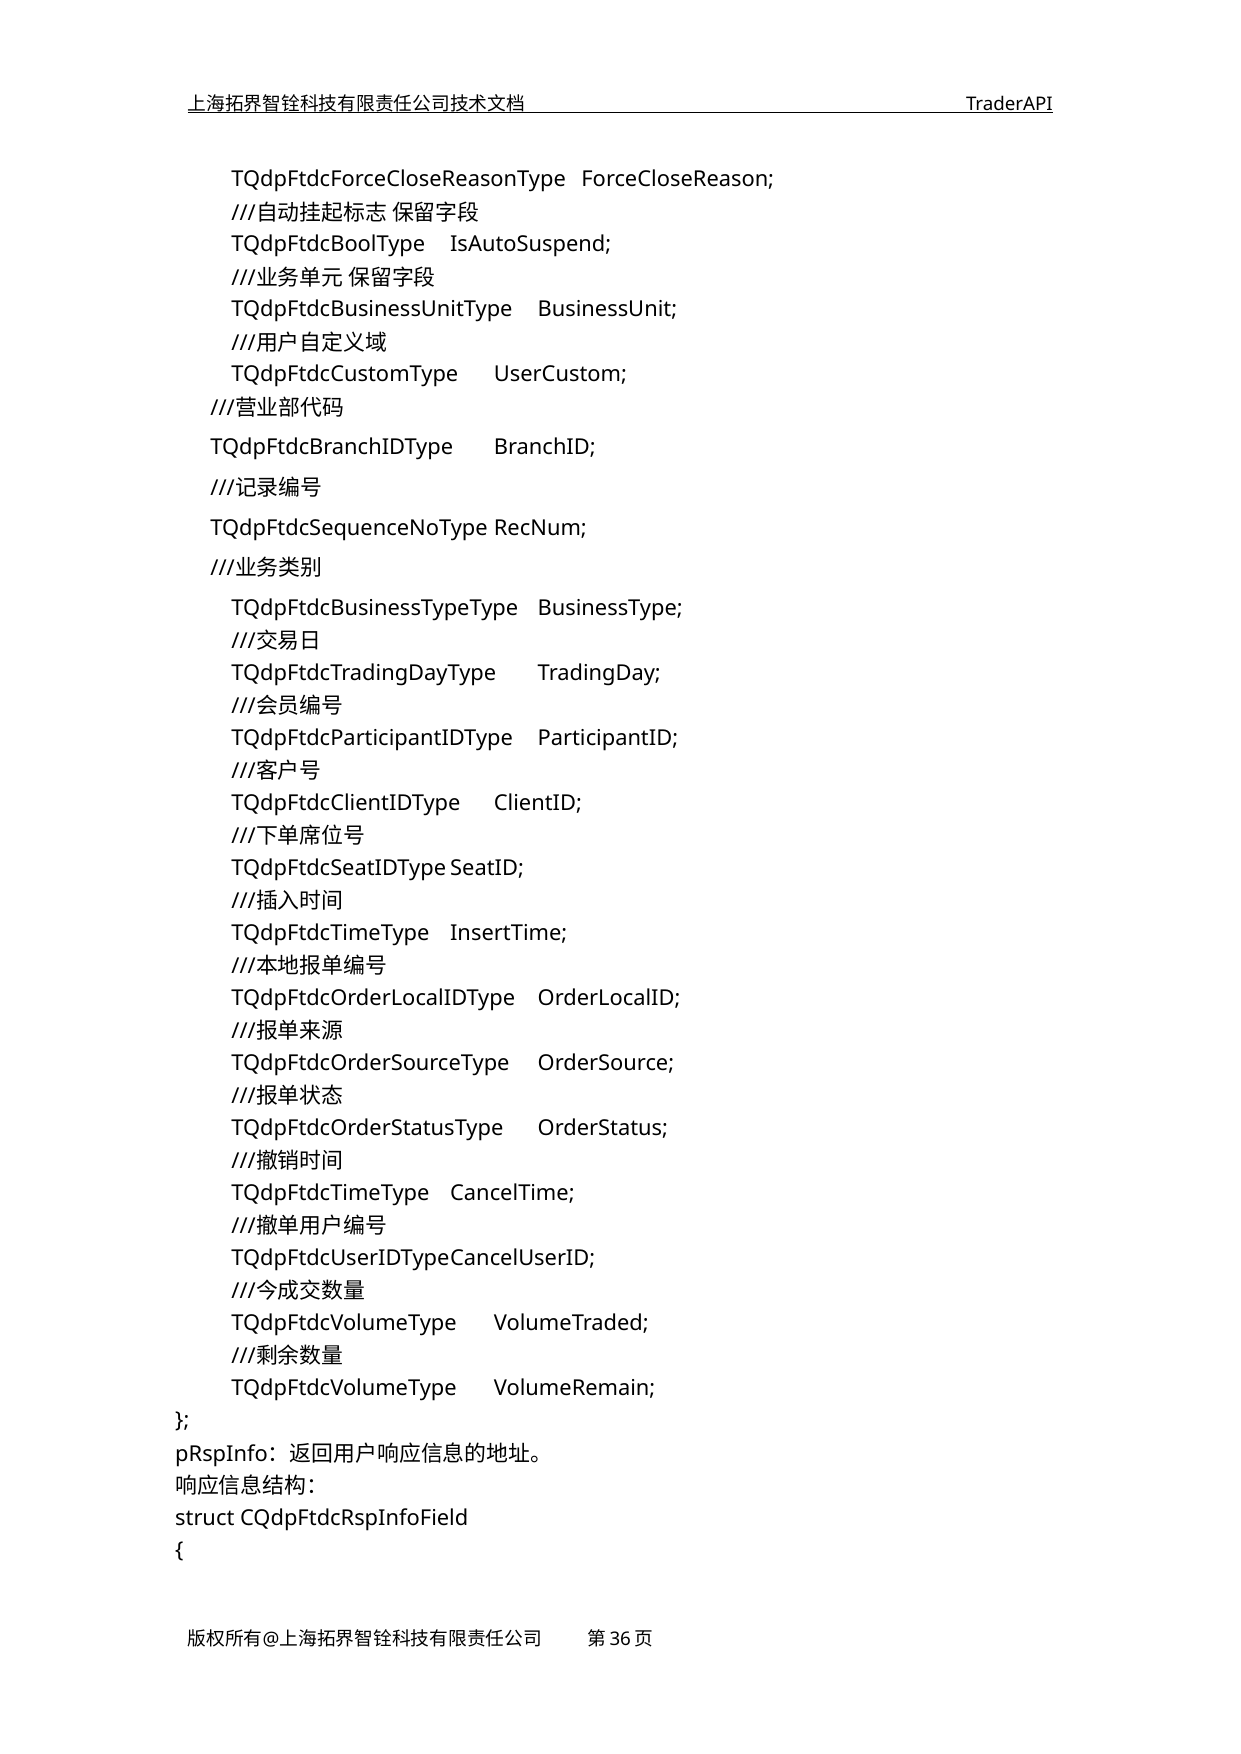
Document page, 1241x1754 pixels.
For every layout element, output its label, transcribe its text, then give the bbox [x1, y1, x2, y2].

text TQdpFtdcBoolType IsAutoSuspend; [187, 227, 1087, 259]
text TQdpFtdcTimeType InsertTime; [187, 916, 1087, 948]
text { [131, 1533, 1087, 1566]
text ///撤销时间 [187, 1143, 1087, 1176]
text TQdpFtdcOrderSourceType OrderSource; [187, 1046, 1087, 1078]
text ///报单来源 [187, 1013, 1087, 1046]
text TQdpFtdcUserIDType CancelUserID; [187, 1241, 1087, 1273]
text ///会员编号 [187, 688, 1087, 721]
text ///自动挂起标志 保留字段 [187, 194, 1087, 227]
text TQdpFtdcClientIDType ClientID; [187, 786, 1087, 818]
text ///记录编号 [131, 470, 1087, 502]
text TQdpFtdcSequenceNoType RecNum; [131, 510, 1087, 543]
text TQdpFtdcTradingDayType TradingDay; [187, 656, 1087, 688]
text ///营业部代码 [131, 389, 1087, 422]
text ///用户自定义域 [187, 324, 1087, 357]
text struct CQdpFtdcRspInfoField [131, 1501, 1087, 1533]
text TQdpFtdcTimeType CancelTime; [187, 1176, 1087, 1208]
text ///业务类别 [131, 550, 1087, 583]
text ///客户号 [187, 753, 1087, 786]
text TQdpFtdcOrderLocalIDType OrderLocalID; [187, 981, 1087, 1013]
text ///下单席位号 [187, 818, 1087, 851]
text TQdpFtdcSeatIDType SeatID; [187, 851, 1087, 883]
text ///业务单元 保留字段 [187, 259, 1087, 292]
text ///插入时间 [187, 883, 1087, 916]
text TQdpFtdcVolumeType VolumeTraded; [187, 1306, 1087, 1338]
text ///交易日 [187, 623, 1087, 656]
text TQdpFtdcBranchIDType BranchID; [131, 430, 1087, 462]
text TQdpFtdcVolumeType VolumeRemain; [187, 1371, 1087, 1403]
text ///今成交数量 [187, 1273, 1087, 1306]
text TQdpFtdcParticipantIDType ParticipantID; [187, 721, 1087, 753]
text ///本地报单编号 [187, 948, 1087, 981]
text TQdpFtdcBusinessTypeType BusinessType; [187, 591, 1087, 623]
text ///撤单用户编号 [187, 1208, 1087, 1241]
text TQdpFtdcCustomType UserCustom; [187, 357, 1087, 389]
text 响应信息结构： [131, 1468, 1087, 1501]
text TQdpFtdcOrderStatusType OrderStatus; [187, 1111, 1087, 1143]
text ///剩余数量 [187, 1338, 1087, 1371]
text pRspInfo：返回用户响应信息的地址。 [131, 1436, 1087, 1468]
text TQdpFtdcBusinessUnitType BusinessUnit; [187, 292, 1087, 324]
text ///报单状态 [187, 1078, 1087, 1111]
text }; [131, 1403, 1087, 1436]
text TQdpFtdcForceCloseReasonType ForceCloseReason; [187, 162, 1087, 194]
